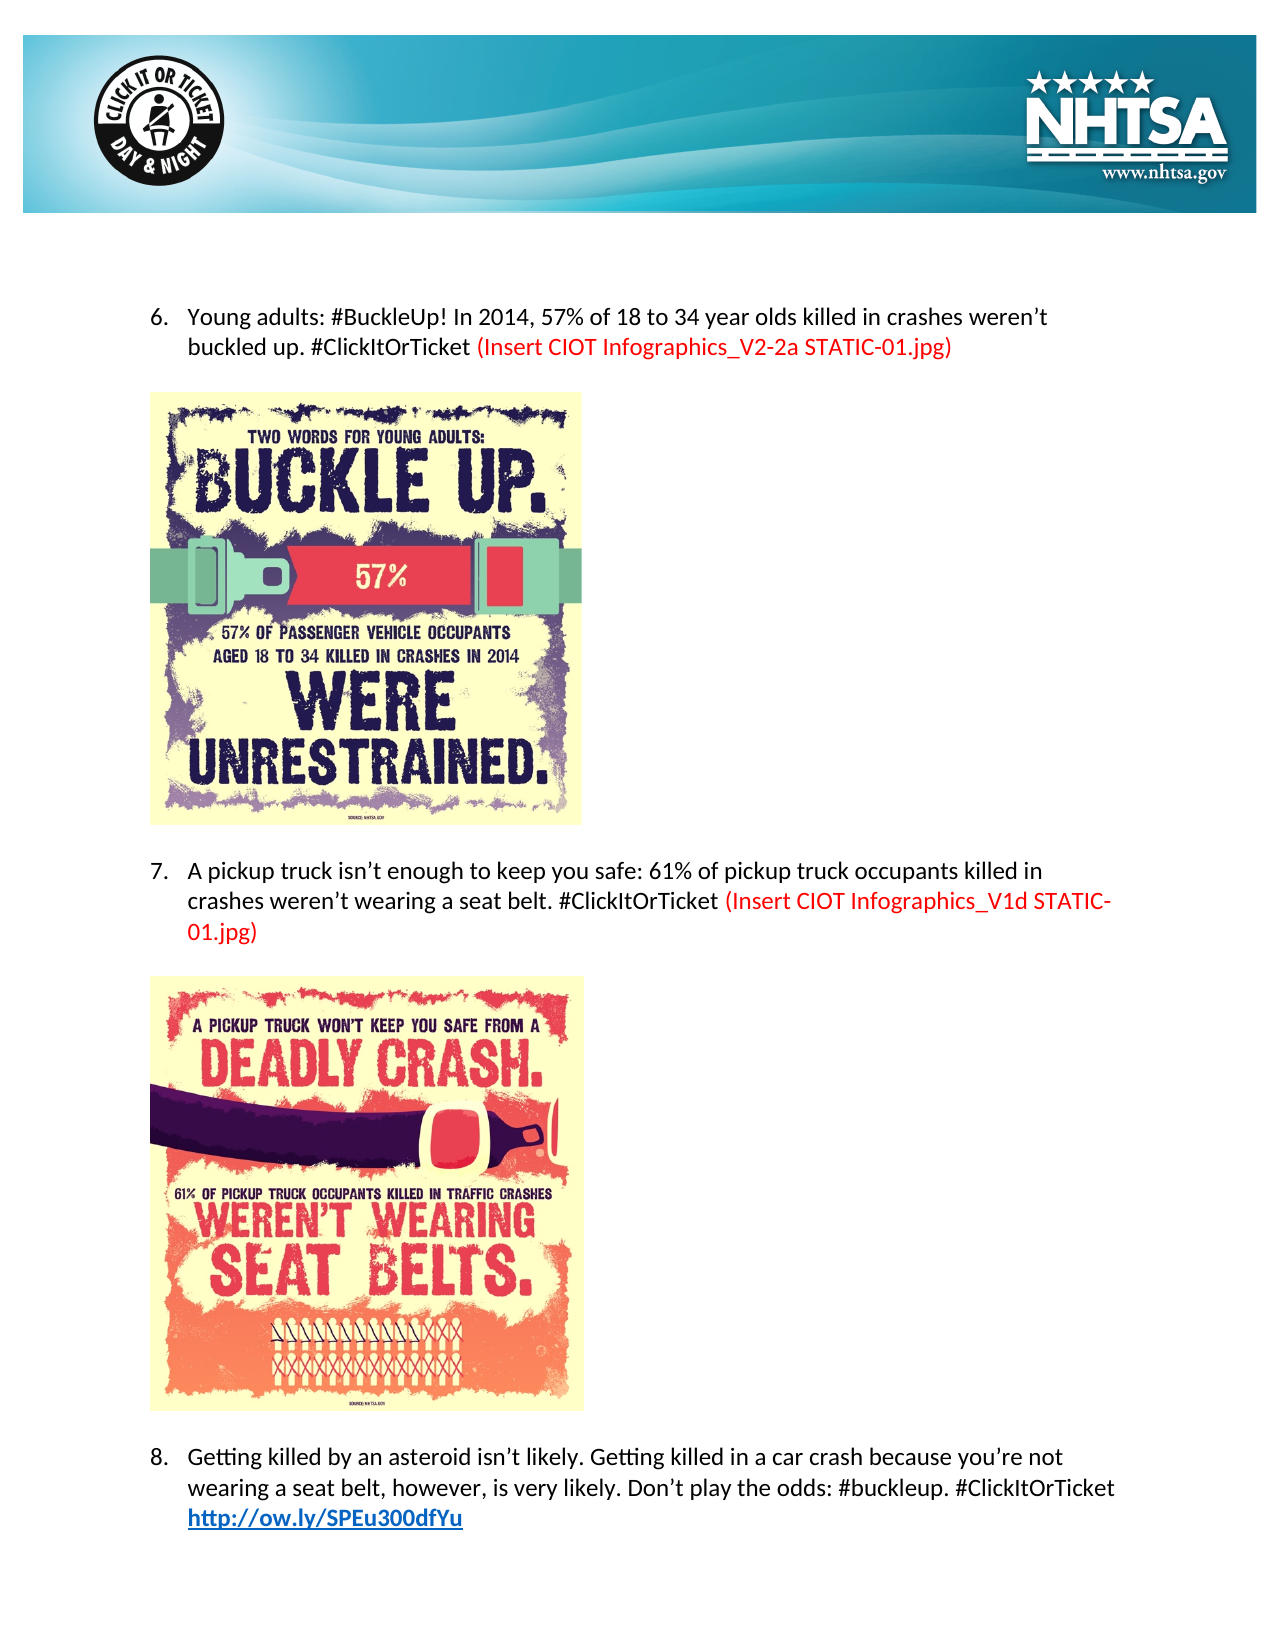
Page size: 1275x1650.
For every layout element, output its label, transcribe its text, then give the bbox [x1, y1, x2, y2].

text 7. A pickup truck isn’t enough to keep you safe: 61% of pickup truck occupants killed in crashes weren’t wearing a seat belt. #ClickItOrTicket (Insert CIOT Infographics_V1d STATIC-01.jpg) [150, 855, 1125, 946]
picture [150, 392, 582, 825]
picture [21, 34, 1257, 213]
text 8. Getting killed by an asteroid isn’t likely. Getting killed in a car crash because you’re not wearing a seat belt, however, is very likely. Don’t play the odds: #buckleup. #ClickItOrTicket [150, 1441, 1125, 1502]
picture [150, 976, 584, 1411]
text http://ow.ly/SPEu300dfYu [187, 1502, 1125, 1533]
text 6. Young adults: #BuckleUp! In 2014, 57% of 18 to 34 year olds killed in crashes weren’t buckled up. #ClickItOrTicket (Insert CIOT Infographics_V2-2a STATIC-01.jpg) [150, 301, 1125, 362]
